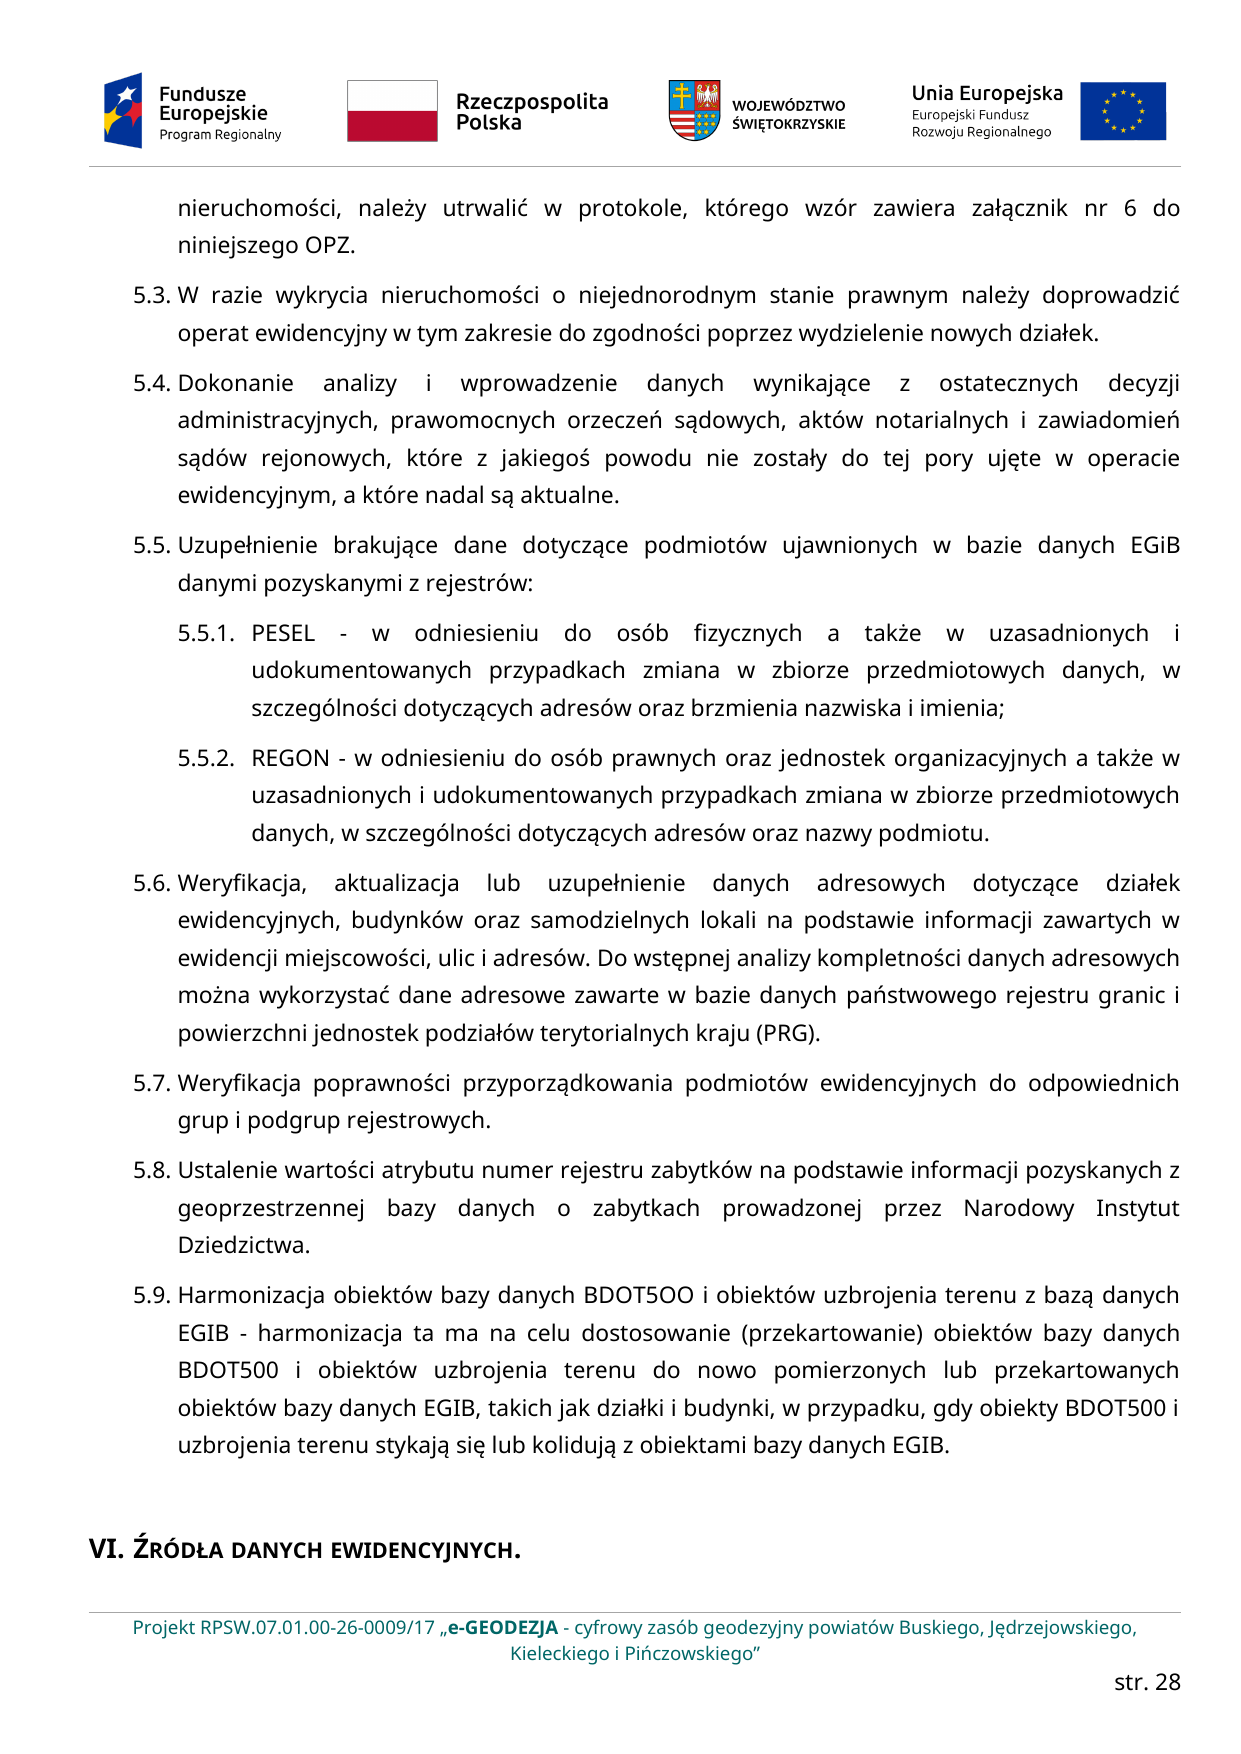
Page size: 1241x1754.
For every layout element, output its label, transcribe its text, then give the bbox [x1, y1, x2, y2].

list PESEL - w odniesieniu do osób fizycznych a także w uzasadnionych i udokumentowanych przypadkach zmiana w zbiorze przedmiotowych danych, w szczególności dotyczących adresów oraz brzmienia nazwiska i imienia; [177, 617, 1181, 723]
list W razie wykrycia nieruchomości o niejednorodnym stanie prawnym należy doprowadzić operat ewidencyjny w tym zakresie do zgodności poprzez wydzielenie nowych działek. [133, 279, 1181, 348]
list Harmonizacja obiektów bazy danych BDOT5OO i obiektów uzbrojenia terenu z bazą danych EGIB - harmonizacja ta ma na celu dostosowanie (przekartowanie) obiektów bazy danych BDOT500 i obiektów uzbrojenia terenu do nowo pomierzonych lub przekartowanych obiektów bazy danych EGIB, takich jak działki i budynki, w przypadku, gdy obiekty BDOT500 i uzbrojenia terenu stykają się lub kolidują z obiektami bazy danych EGIB. [133, 1279, 1181, 1460]
list Uzupełnienie brakujące dane dotyczące podmiotów ujawnionych w bazie danych EGiB danymi pozyskanymi z rejestrów: [133, 529, 1181, 598]
list Ustalenie wartości atrybutu numer rejestru zabytków na podstawie informacji pozyskanych z geoprzestrzennej bazy danych o zabytkach prowadzonej przez Narodowy Instytut Dziedzictwa. [133, 1154, 1181, 1260]
list Weryfikacja poprawności przyporządkowania podmiotów ewidencyjnych do odpowiednich grup i podgrup rejestrowych. [133, 1067, 1181, 1135]
list REGON - w odniesieniu do osób prawnych oraz jednostek organizacyjnych a także w uzasadnionych i udokumentowanych przypadkach zmiana w zbiorze przedmiotowych danych, w szczególności dotyczących adresów oraz nazwy podmiotu. [177, 742, 1181, 848]
list Weryfikacja, aktualizacja lub uzupełnienie danych adresowych dotyczące działek ewidencyjnych, budynków oraz samodzielnych lokali na podstawie informacji zawartych w ewidencji miejscowości, ulic i adresów. Do wstępnej analizy kompletności danych adresowych można wykorzystać dane adresowe zawarte w bazie danych państwowego rejestru granic i powierzchni jednostek podziałów terytorialnych kraju (PRG). [133, 867, 1181, 1048]
list Dokonanie analizy i wprowadzenie danych wynikające z ostatecznych decyzji administracyjnych, prawomocnych orzeczeń sądowych, aktów notarialnych i zawiadomień sądów rejonowych, które z jakiegoś powodu nie zostały do tej pory ujęte w operacie ewidencyjnym, a które nadal są aktualne. [133, 367, 1181, 510]
picture [88, 59, 1182, 164]
subtitle Źródła danych ewidencyjnych. [89, 1529, 1181, 1566]
